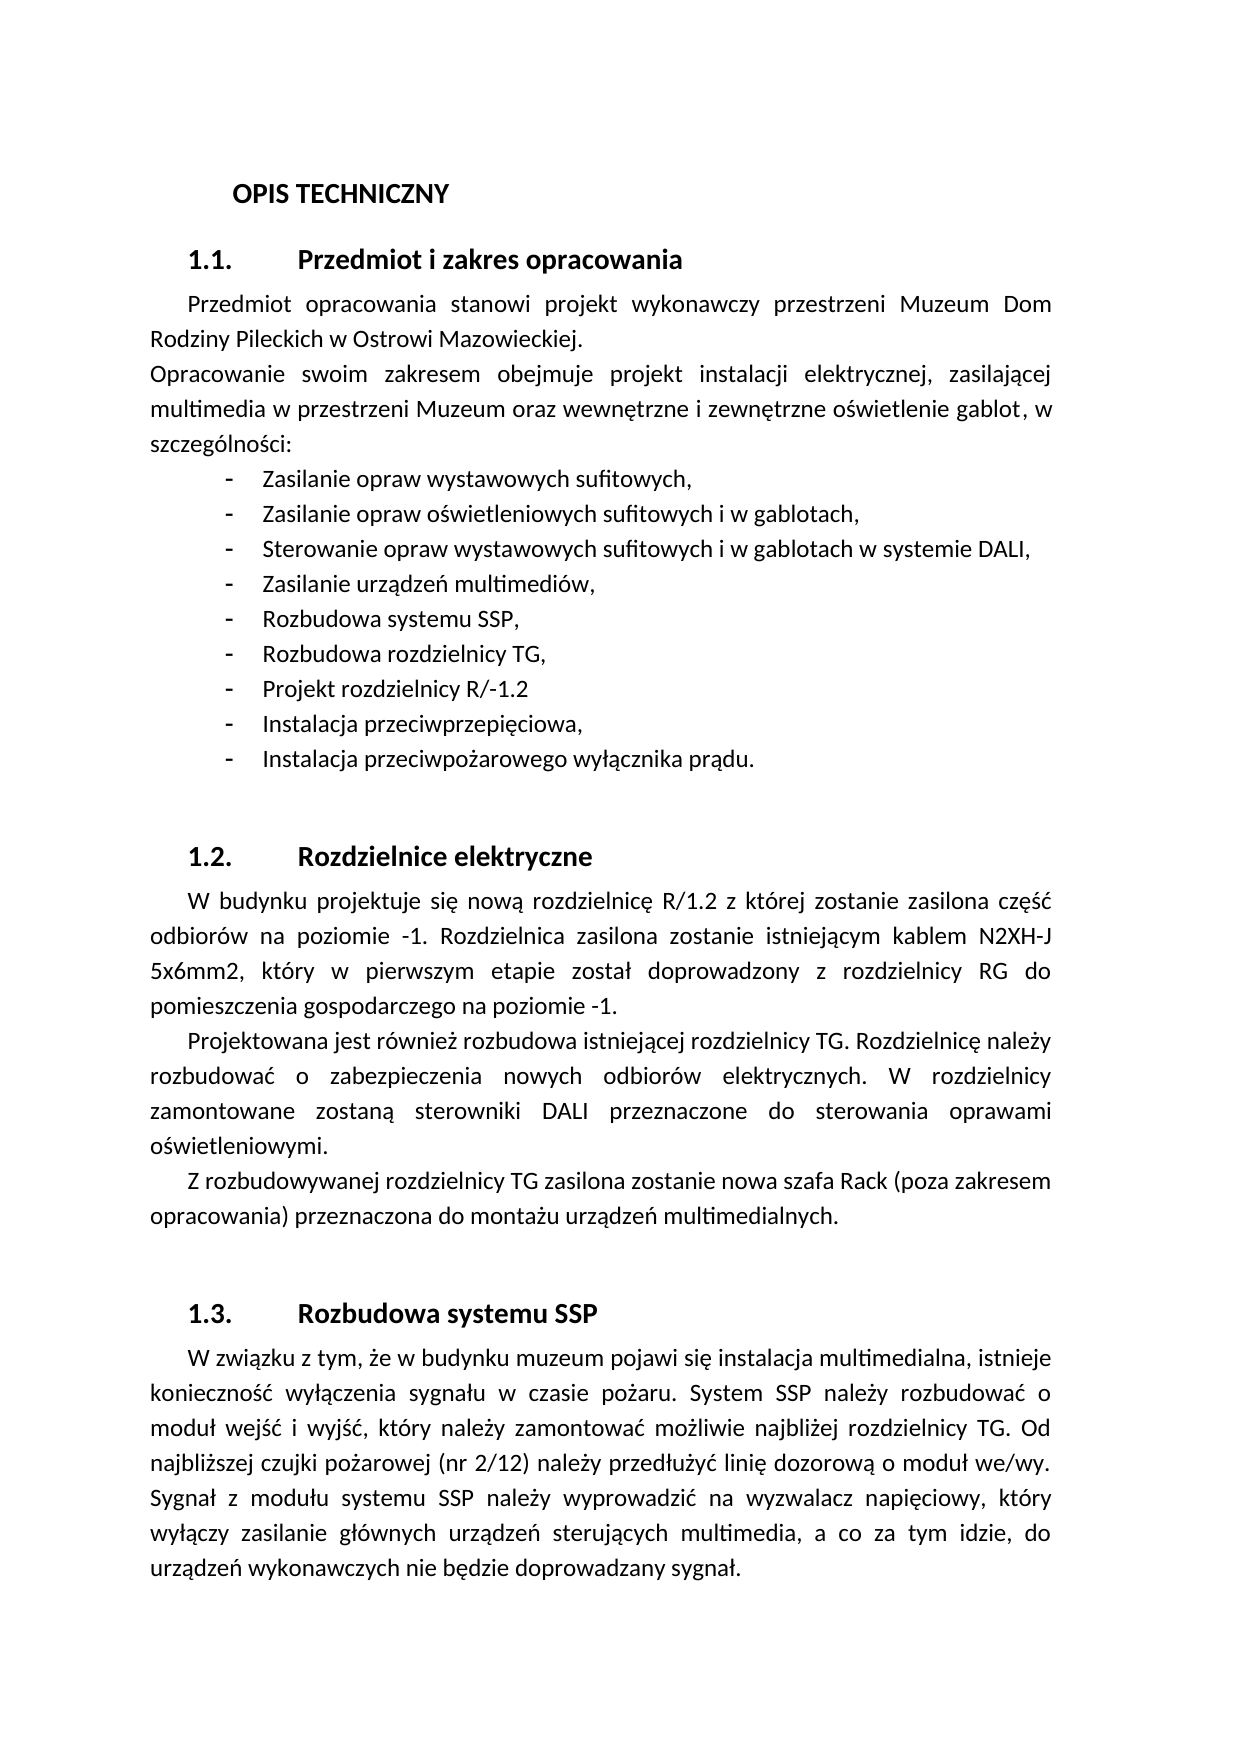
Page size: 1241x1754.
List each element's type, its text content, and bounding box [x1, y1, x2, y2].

text W budynku projektuje się nową rozdzielnicę R/1.2 z której zostanie zasilona część odbiorów na poziomie -1. Rozdzielnica zasilona zostanie istniejącym kablem N2XH-J 5x6mm2, który w pierwszym etapie został doprowadzony z rozdzielnicy RG do pomieszczenia gospodarczego na poziomie -1. [150, 885, 1053, 1021]
list Zasilanie opraw oświetleniowych sufitowych i w gablotach, [225, 498, 1053, 529]
list Instalacja przeciwprzepięciowa, [225, 708, 1053, 739]
text Opracowanie swoim zakresem obejmuje projekt instalacji elektrycznej, zasilającej multimedia w przestrzeni Muzeum oraz wewnętrzne i zewnętrzne oświetlenie gablot, w szczególności: [150, 358, 1053, 459]
list Rozbudowa systemu SSP, [225, 603, 1053, 634]
text Przedmiot opracowania stanowi projekt wykonawczy przestrzeni Muzeum Dom Rodziny Pileckich w Ostrowi Mazowieckiej. [150, 288, 1053, 354]
list Sterowanie opraw wystawowych sufitowych i w gablotach w systemie DALI, [225, 533, 1053, 564]
list Zasilanie opraw wystawowych sufitowych, [225, 463, 1053, 494]
subtitle OPIS TECHNICZNY [232, 175, 1053, 211]
list Instalacja przeciwpożarowego wyłącznika prądu. [225, 743, 1053, 774]
text Projektowana jest również rozbudowa istniejącej rozdzielnicy TG. Rozdzielnicę należy rozbudować o zabezpieczenia nowych odbiorów elektrycznych. W rozdzielnicy zamontowane zostaną sterowniki DALI przeznaczone do sterowania oprawami oświetleniowymi. [150, 1025, 1053, 1161]
subtitle Rozbudowa systemu SSP [187, 1295, 1053, 1331]
list W związku z tym, że w budynku muzeum pojawi się instalacja multimedialna, istnieje konieczność wyłączenia sygnału w czasie pożaru. System SSP należy rozbudować o moduł wejść i wyjść, który należy zamontować możliwie najbliżej rozdzielnicy TG. Od najbliższej czujki pożarowej (nr 2/12) należy przedłużyć linię dozorową o moduł we/wy. Sygnał z modułu systemu SSP należy wyprowadzić na wyzwalacz napięciowy, który wyłączy zasilanie głównych urządzeń sterujących multimedia, a co za tym idzie, do urządzeń wykonawczych nie będzie doprowadzany sygnał. [150, 1342, 1053, 1583]
subtitle Rozdzielnice elektryczne [187, 838, 1053, 874]
text Z rozbudowywanej rozdzielnicy TG zasilona zostanie nowa szafa Rack (poza zakresem opracowania) przeznaczona do montażu urządzeń multimedialnych. [150, 1165, 1053, 1231]
list Zasilanie urządzeń multimediów, [225, 568, 1053, 599]
list Rozbudowa rozdzielnicy TG, [225, 638, 1053, 669]
subtitle Przedmiot i zakres opracowania [187, 241, 1053, 277]
list Projekt rozdzielnicy R/-1.2 [225, 673, 1053, 704]
